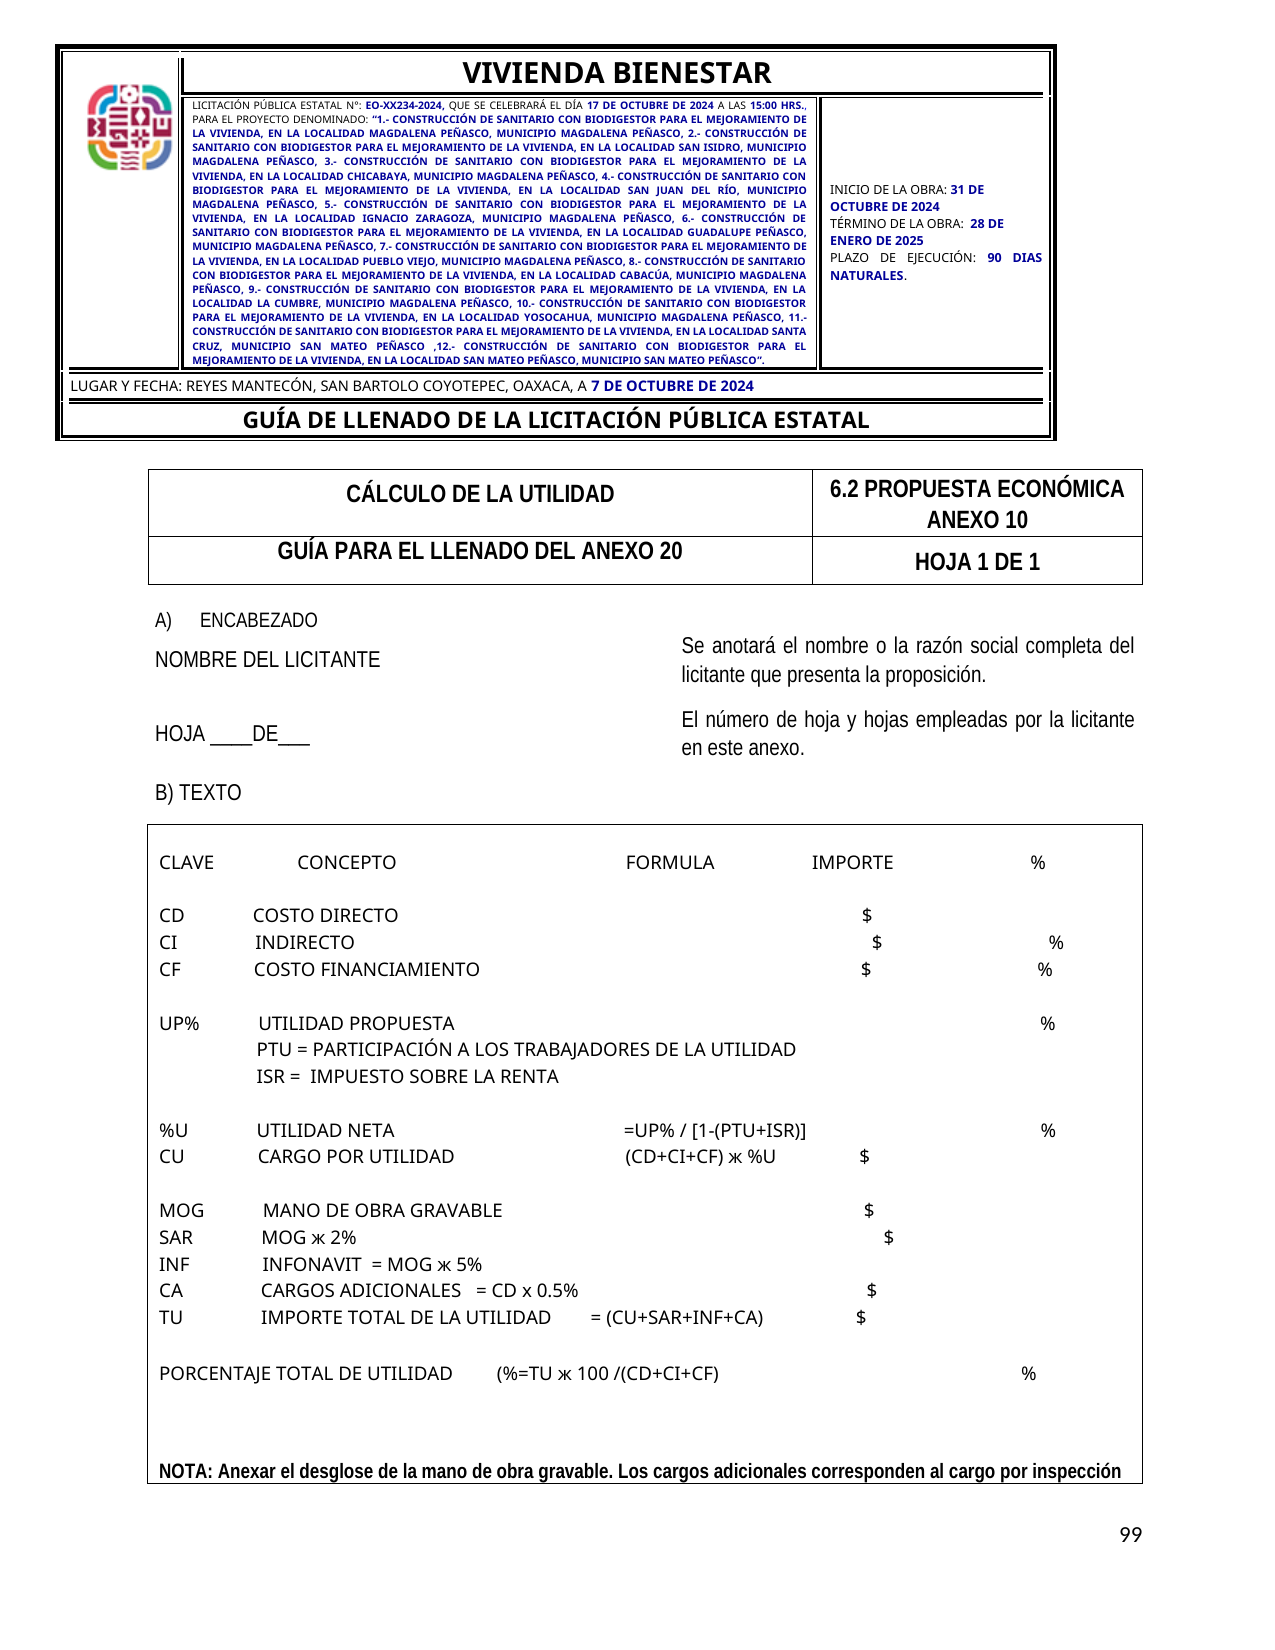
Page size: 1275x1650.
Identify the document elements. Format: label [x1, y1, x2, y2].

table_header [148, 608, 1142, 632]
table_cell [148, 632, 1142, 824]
picture [179, 76, 183, 176]
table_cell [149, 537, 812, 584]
picture [76, 76, 178, 176]
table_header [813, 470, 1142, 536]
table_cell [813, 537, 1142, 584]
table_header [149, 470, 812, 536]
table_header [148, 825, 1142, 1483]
